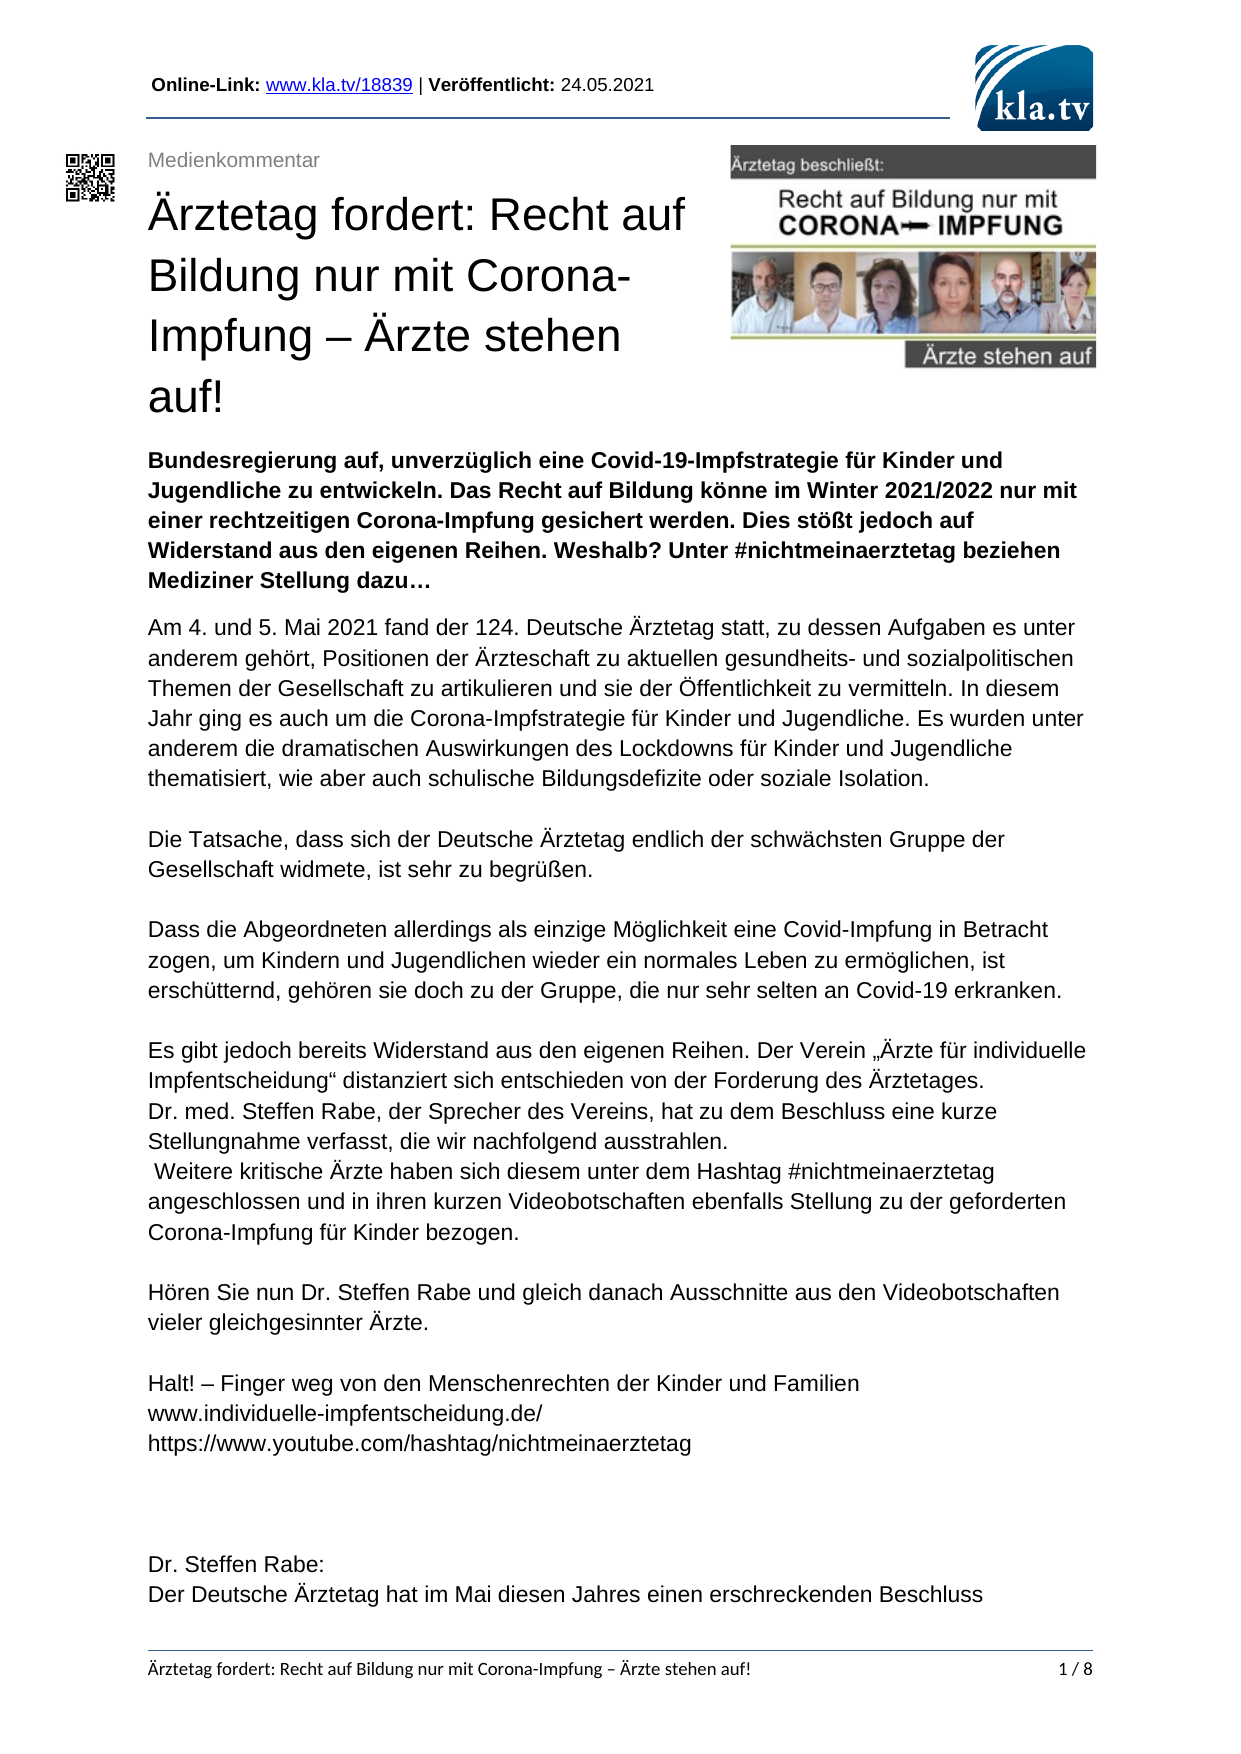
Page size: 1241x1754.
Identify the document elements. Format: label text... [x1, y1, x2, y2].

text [148, 614, 1093, 1607]
text Bundesregierung auf, unverzüglich eine Covid-19-Impfstrategie für Kinder und Jugendliche zu entwickeln. Das Recht auf Bildung könne im Winter 2021/2022 nur mit einer rechtzeitigen Corona-Impfung gesichert werden. Dies stößt jedoch auf Widerstand aus den eigenen Reihen. Weshalb? Unter #nichtmeinaerztetag beziehen Mediziner Stellung dazu… [148, 447, 1093, 594]
text Ärztetag fordert: Recht auf Bildung nur mit Corona-Impfung – Ärzte stehen auf! [148, 188, 1093, 422]
text Medienkommentar [148, 148, 1093, 172]
